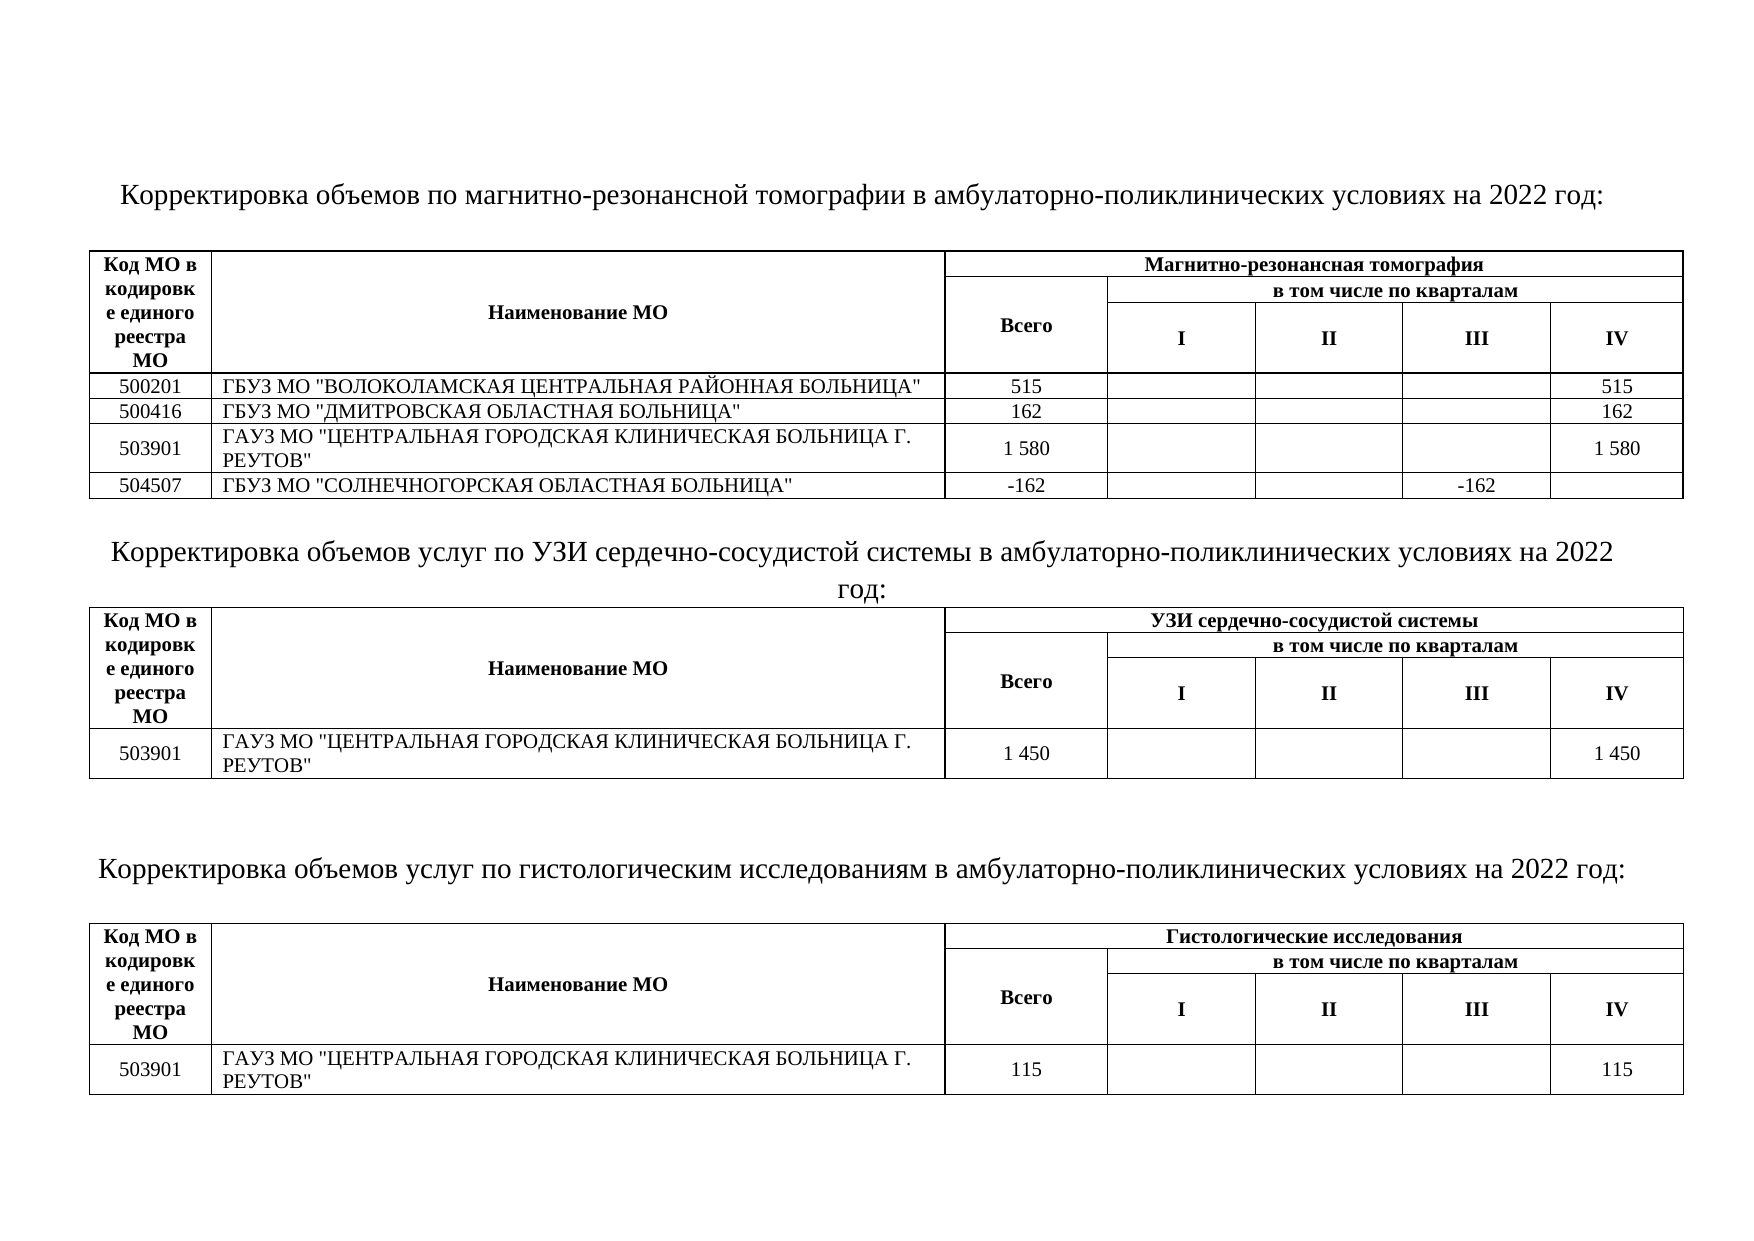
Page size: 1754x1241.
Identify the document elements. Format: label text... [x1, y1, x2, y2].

table_cell [1256, 473, 1402, 497]
table_cell III [1403, 658, 1550, 728]
table_cell [1256, 1045, 1402, 1093]
table_cell [1551, 473, 1682, 497]
table_cell [1256, 399, 1402, 423]
table_cell 503901 [90, 424, 211, 472]
table_cell [1108, 424, 1255, 472]
table_cell ГБУЗ МО "СОЛНЕЧНОГОРСКАЯ ОБЛАСТНАЯ БОЛЬНИЦА" [212, 473, 944, 497]
table_cell ГБУЗ МО "ВОЛОКОЛАМСКАЯ ЦЕНТРАЛЬНАЯ РАЙОННАЯ БОЛЬНИЦА" [212, 374, 944, 398]
table_cell [1403, 399, 1550, 423]
table_cell 115 [946, 1045, 1107, 1093]
table_cell 515 [946, 374, 1107, 398]
table_cell 500416 [90, 399, 211, 423]
table_cell [1256, 729, 1402, 777]
table_cell [1403, 424, 1550, 472]
table_cell [1403, 374, 1550, 398]
table_cell 162 [1551, 399, 1682, 423]
table_cell ГБУЗ МО "ДМИТРОВСКАЯ ОБЛАСТНАЯ БОЛЬНИЦА" [212, 399, 944, 423]
text Корректировка объемов услуг по УЗИ сердечно-сосудистой системы в амбулаторно-поликлинических условиях на 2022 год: [89, 534, 1636, 604]
table_cell II [1256, 658, 1402, 728]
table_cell Всего [946, 633, 1107, 728]
table_cell в том числе по кварталам [1108, 633, 1683, 657]
table_cell [1403, 1045, 1550, 1093]
table_header Код МО в кодировке единого реестра МО [90, 924, 211, 1044]
table_cell -162 [1403, 473, 1550, 497]
table_cell -162 [946, 473, 1107, 497]
table_cell 504507 [90, 473, 211, 497]
table_cell 1 580 [1551, 424, 1682, 472]
table_header Гистологические исследования [946, 924, 1683, 948]
table_cell 503901 [90, 1045, 211, 1093]
table_cell 1 450 [946, 729, 1107, 777]
table_header УЗИ сердечно-сосудистой системы [946, 608, 1683, 632]
table_header Наименование МО [212, 608, 944, 728]
table_cell IV [1551, 974, 1683, 1044]
table_cell ГАУЗ МО "ЦЕНТРАЛЬНАЯ ГОРОДСКАЯ КЛИНИЧЕСКАЯ БОЛЬНИЦА Г. РЕУТОВ" [212, 729, 944, 777]
table_cell [1256, 374, 1402, 398]
table_cell ГАУЗ МО "ЦЕНТРАЛЬНАЯ ГОРОДСКАЯ КЛИНИЧЕСКАЯ БОЛЬНИЦА Г. РЕУТОВ" [212, 1045, 944, 1093]
table_cell [1256, 424, 1402, 472]
table_cell III [1403, 303, 1550, 372]
table_cell I [1108, 303, 1255, 372]
table_cell в том числе по кварталам [1108, 277, 1682, 302]
table_cell 115 [1551, 1045, 1683, 1093]
table_cell 500201 [90, 374, 211, 398]
table_cell IV [1551, 303, 1682, 372]
table_cell [1108, 399, 1255, 423]
table_header Наименование МО [212, 924, 944, 1044]
table_cell I [1108, 658, 1255, 728]
table_cell [1108, 473, 1255, 497]
table_header Код МО в кодировке единого реестра МО [90, 252, 211, 372]
text Корректировка объемов услуг по гистологическим исследованиям в амбулаторно-поликлинических условиях на 2022 год: [89, 851, 1636, 884]
table_cell 1 580 [946, 424, 1107, 472]
table_header Магнитно-резонансная томография [946, 252, 1682, 276]
table_cell ГАУЗ МО "ЦЕНТРАЛЬНАЯ ГОРОДСКАЯ КЛИНИЧЕСКАЯ БОЛЬНИЦА Г. РЕУТОВ" [212, 424, 944, 472]
table_cell I [1108, 974, 1255, 1044]
table_header Код МО в кодировке единого реестра МО [90, 608, 211, 728]
table_cell Всего [946, 949, 1107, 1044]
table_cell [1108, 374, 1255, 398]
table_cell II [1256, 303, 1402, 372]
table_cell [1403, 729, 1550, 777]
table_cell IV [1551, 658, 1683, 728]
table_cell 515 [1551, 374, 1682, 398]
table_cell III [1403, 974, 1550, 1044]
table_cell Всего [946, 277, 1107, 372]
table_cell [1108, 729, 1255, 777]
table_header Наименование МО [212, 252, 944, 372]
table_cell [1108, 1045, 1255, 1093]
table_cell 162 [946, 399, 1107, 423]
table_cell II [1256, 974, 1402, 1044]
table_cell в том числе по кварталам [1108, 949, 1683, 973]
table_cell 1 450 [1551, 729, 1683, 777]
text Корректировка объемов по магнитно-резонансной томографии в амбулаторно-поликлинических условиях на 2022 год: [89, 177, 1636, 211]
table_cell 503901 [90, 729, 211, 777]
